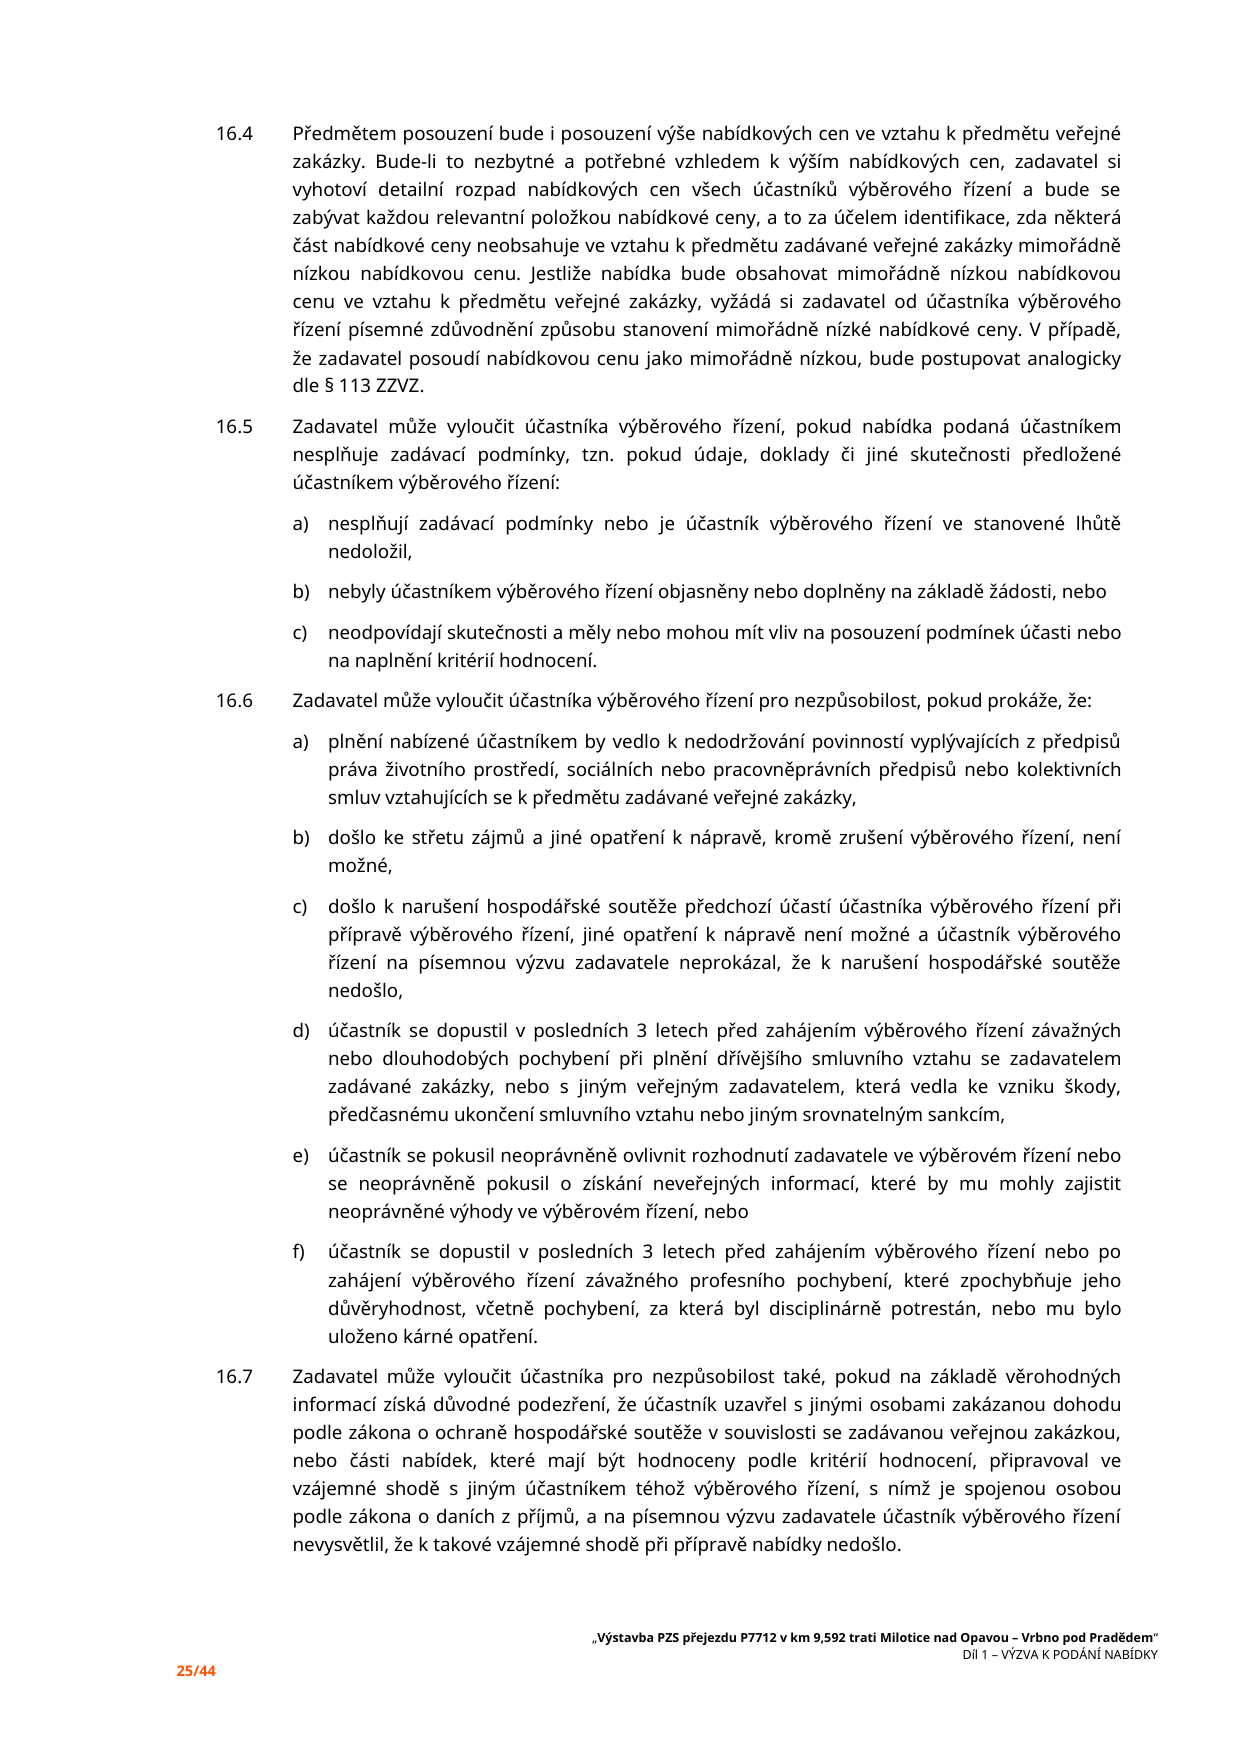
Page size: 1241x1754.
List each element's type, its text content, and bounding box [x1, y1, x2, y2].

list plnění nabízené účastníkem by vedlo k nedodržování povinností vyplývajících z předpisů práva životního prostředí, sociálních nebo pracovněprávních předpisů nebo kolektivních smluv vztahujících se k předmětu zadávané veřejné zakázky, [292, 728, 1122, 809]
list účastník se pokusil neoprávněně ovlivnit rozhodnutí zadavatele ve výběrovém řízení nebo se neoprávněně pokusil o získání neveřejných informací, které by mu mohly zajistit neoprávněné výhody ve výběrovém řízení, nebo [292, 1142, 1122, 1224]
text Zadavatel může vyloučit účastníka pro nezpůsobilost také, pokud na základě věrohodných informací získá důvodné podezření, že účastník uzavřel s jinými osobami zakázanou dohodu podle zákona o ochraně hospodářské soutěže v souvislosti se zadávanou veřejnou zakázkou, nebo části nabídek, které mají být hodnoceny podle kritérií hodnocení, připravoval ve vzájemné shodě s jiným účastníkem téhož výběrového řízení, s nímž je spojenou osobou podle zákona o daních z příjmů, a na písemnou výzvu zadavatele účastník výběrového řízení nevysvětlil, že k takové vzájemné shodě při přípravě nabídky nedošlo. [216, 1363, 1122, 1557]
list došlo k narušení hospodářské soutěže předchozí účastí účastníka výběrového řízení při přípravě výběrového řízení, jiné opatření k nápravě není možné a účastník výběrového řízení na písemnou výzvu zadavatele neprokázal, že k narušení hospodářské soutěže nedošlo, [292, 893, 1122, 1003]
list došlo ke střetu zájmů a jiné opatření k nápravě, kromě zrušení výběrového řízení, není možné, [292, 824, 1122, 878]
text Předmětem posouzení bude i posouzení výše nabídkových cen ve vztahu k předmětu veřejné zakázky. Bude-li to nezbytné a potřebné vzhledem k výším nabídkových cen, zadavatel si vyhotoví detailní rozpad nabídkových cen všech účastníků výběrového řízení a bude se zabývat každou relevantní položkou nabídkové ceny, a to za účelem identifikace, zda některá část nabídkové ceny neobsahuje ve vztahu k předmětu zadávané veřejné zakázky mimořádně nízkou nabídkovou cenu. Jestliže nabídka bude obsahovat mimořádně nízkou nabídkovou cenu ve vztahu k předmětu veřejné zakázky, vyžádá si zadavatel od účastníka výběrového řízení písemné zdůvodnění způsobu stanovení mimořádně nízké nabídkové ceny. V případě, že zadavatel posoudí nabídkovou cenu jako mimořádně nízkou, bude postupovat analogicky dle § 113 ZZVZ. [216, 121, 1122, 398]
list neodpovídají skutečnosti a měly nebo mohou mít vliv na posouzení podmínek účasti nebo na naplnění kritérií hodnocení. [292, 619, 1122, 672]
list účastník se dopustil v posledních 3 letech před zahájením výběrového řízení nebo po zahájení výběrového řízení závažného profesního pochybení, které zpochybňuje jeho důvěryhodnost, včetně pochybení, za která byl disciplinárně potrestán, nebo mu bylo uloženo kárné opatření. [292, 1239, 1122, 1348]
list nebyly účastníkem výběrového řízení objasněny nebo doplněny na základě žádosti, nebo [292, 578, 1122, 604]
list nesplňují zadávací podmínky nebo je účastník výběrového řízení ve stanovené lhůtě nedoložil, [292, 510, 1122, 563]
list účastník se dopustil v posledních 3 letech před zahájením výběrového řízení závažných nebo dlouhodobých pochybení při plnění dřívějšího smluvního vztahu se zadavatelem zadávané zakázky, nebo s jiným veřejným zadavatelem, která vedla ke vzniku škody, předčasnému ukončení smluvního vztahu nebo jiným srovnatelným sankcím, [292, 1018, 1122, 1127]
text Zadavatel může vyloučit účastníka výběrového řízení pro nezpůsobilost, pokud prokáže, že: [216, 687, 1122, 713]
text Zadavatel může vyloučit účastníka výběrového řízení, pokud nabídka podaná účastníkem nesplňuje zadávací podmínky, tzn. pokud údaje, doklady či jiné skutečnosti předložené účastníkem výběrového řízení: [216, 413, 1122, 495]
